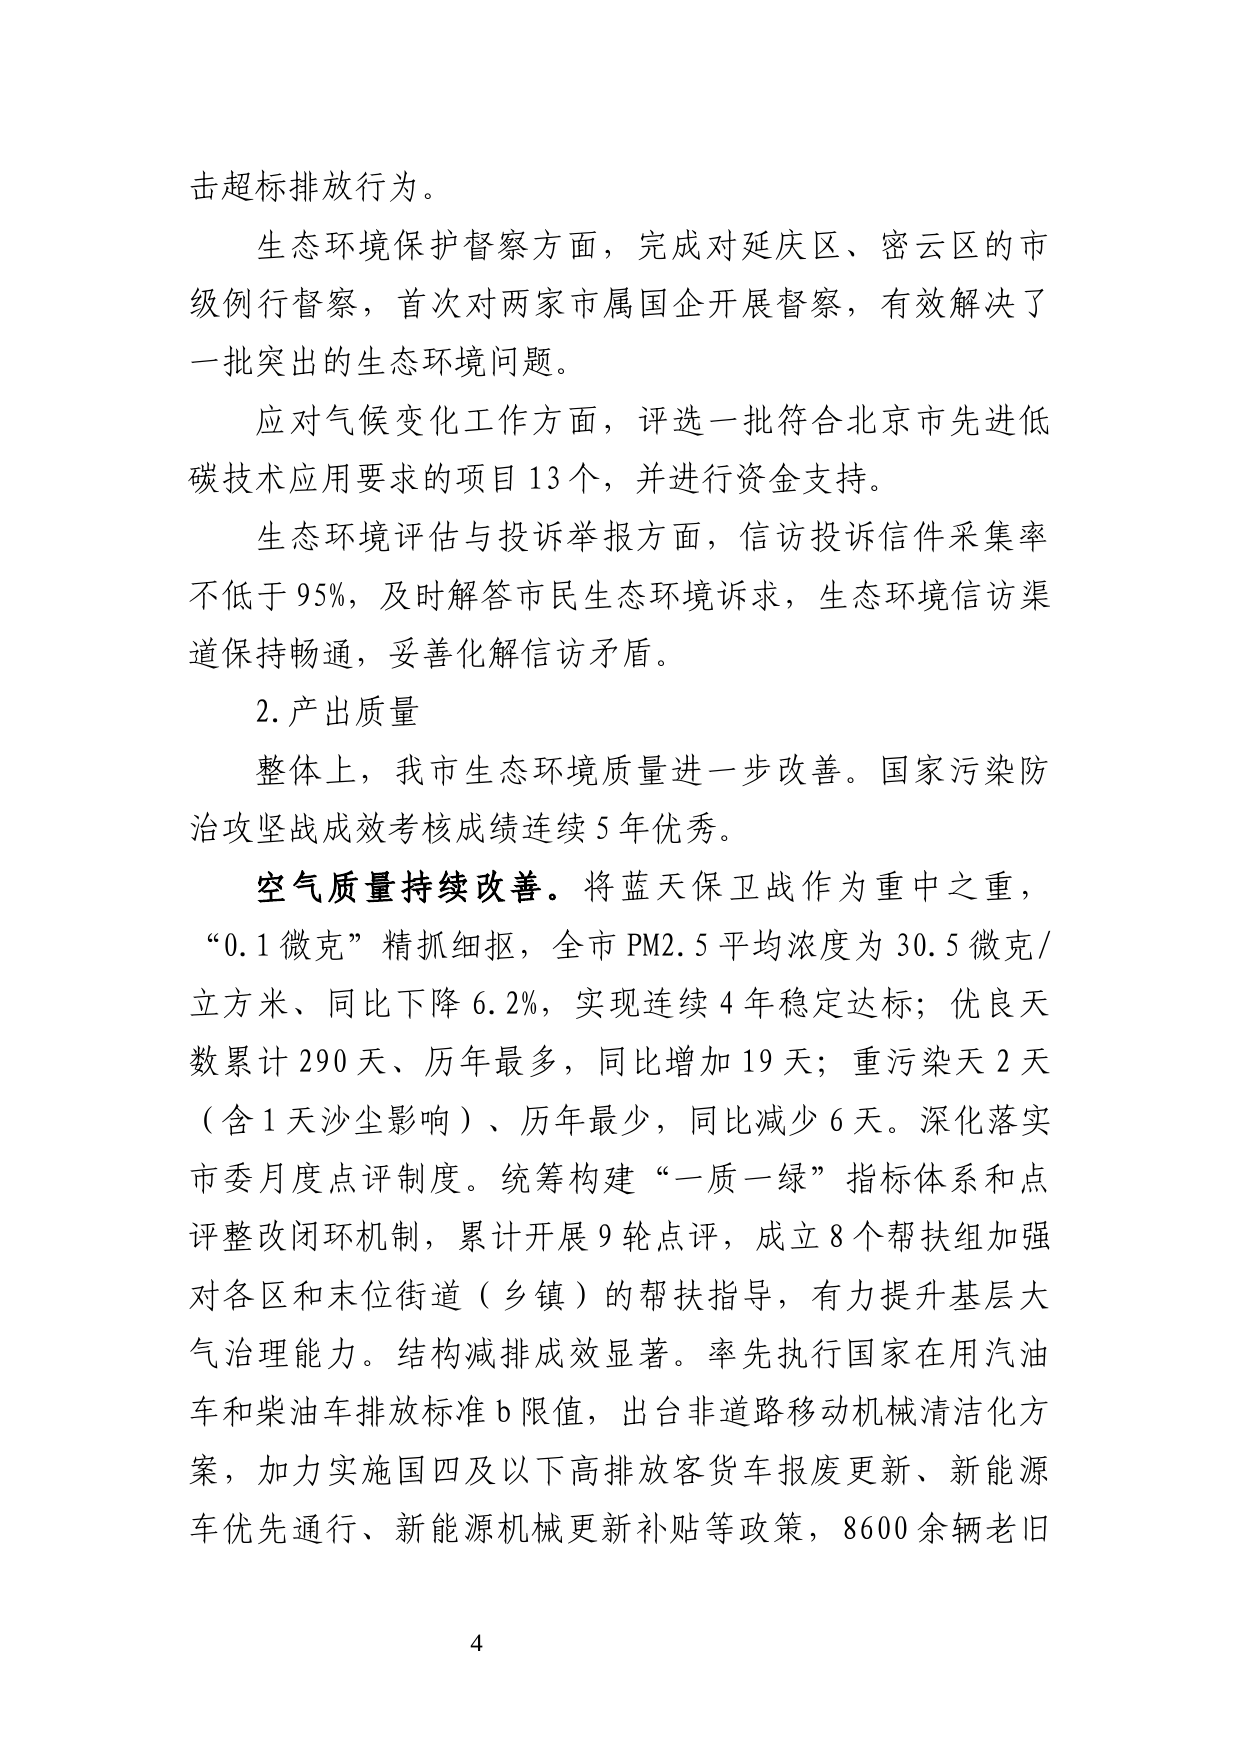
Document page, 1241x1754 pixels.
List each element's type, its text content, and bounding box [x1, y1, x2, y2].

text 整体上，我市生态环境质量进一步改善。国家污染防治攻坚战成效考核成绩连续5年优秀。 [187, 735, 1053, 852]
text 应对气候变化工作方面，评选一批符合北京市先进低碳技术应用要求的项目13个，并进行资金支持。 [187, 385, 1053, 502]
text 2.产出质量 [187, 677, 1053, 735]
text 生态环境保护督察方面，完成对延庆区、密云区的市级例行督察，首次对两家市属国企开展督察，有效解决了一批突出的生态环境问题。 [187, 210, 1053, 385]
text 生态环境评估与投诉举报方面，信访投诉信件采集率不低于95%，及时解答市民生态环境诉求，生态环境信访渠道保持畅通，妥善化解信访矛盾。 [187, 502, 1053, 677]
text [187, 852, 1053, 1552]
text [187, 152, 1053, 210]
